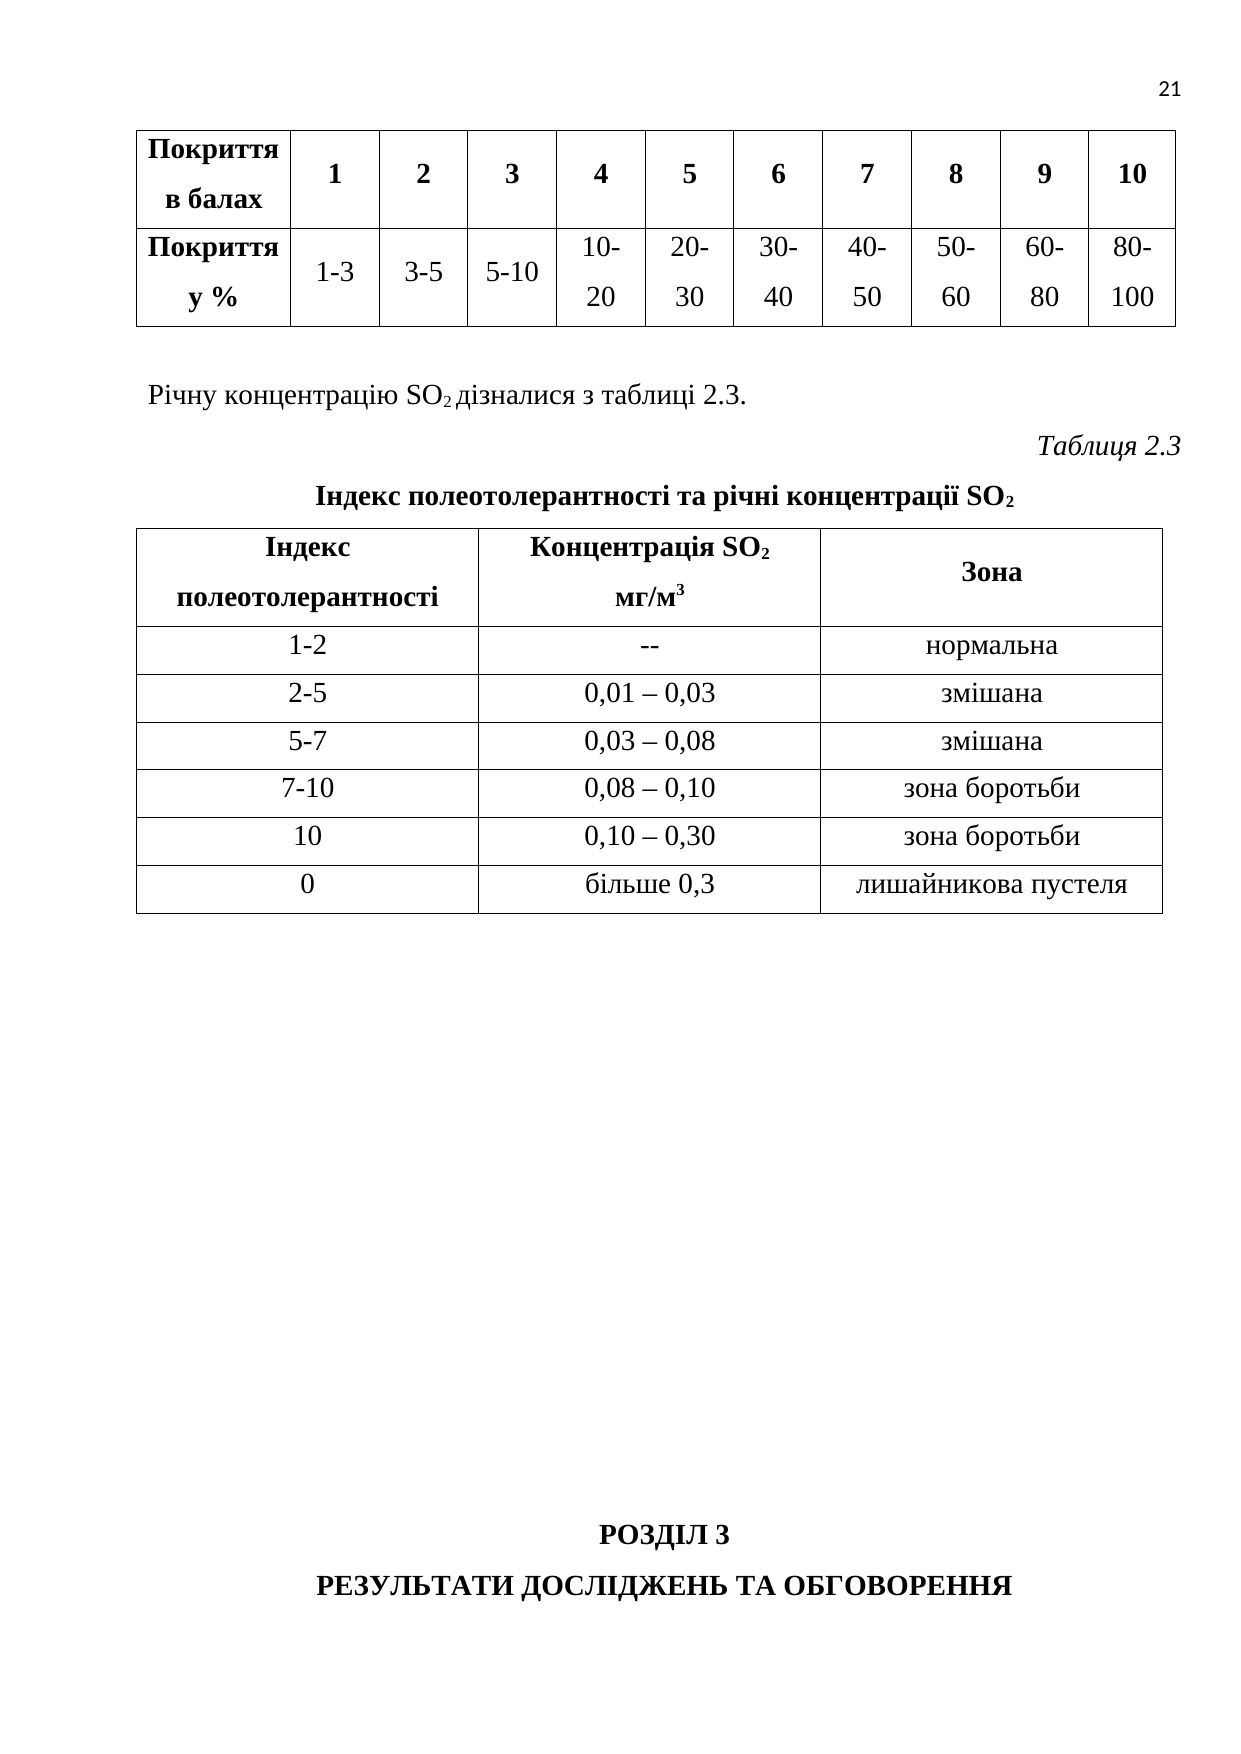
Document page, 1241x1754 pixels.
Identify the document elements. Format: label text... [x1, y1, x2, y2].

text РОЗДІЛ 3 [148, 1517, 1181, 1551]
table_header 7 [823, 131, 911, 228]
table_cell 1-2 [137, 627, 478, 674]
table_cell змішана [821, 723, 1162, 769]
table_header 6 [734, 131, 822, 228]
text РЕЗУЛЬТАТИ ДОСЛІДЖЕНЬ ТА ОБГОВОРЕННЯ [148, 1568, 1181, 1601]
table_cell 20-30 [646, 229, 733, 326]
table_cell 3-5 [380, 229, 467, 326]
table_header 3 [468, 131, 556, 228]
table_cell -- [479, 627, 820, 674]
table_cell 30-40 [734, 229, 822, 326]
text Таблиця 2.3 [148, 428, 1181, 461]
table_cell 10-20 [557, 229, 645, 326]
table_cell нормальна [821, 627, 1162, 674]
table_header 5 [646, 131, 733, 228]
table_header 8 [912, 131, 1000, 228]
table_header 2 [380, 131, 467, 228]
table_cell 5-10 [468, 229, 556, 326]
table_header Індекс полеотолерантності [137, 529, 478, 626]
table_cell 1-3 [291, 229, 379, 326]
table_cell 40-50 [823, 229, 911, 326]
table_header 10 [1089, 131, 1175, 228]
table_cell Покриття у % [137, 229, 290, 326]
table_cell зона боротьби [821, 770, 1162, 817]
table_cell лишайникова пустеля [821, 866, 1162, 912]
table_header Концентрація SO2 мг/м3 [479, 529, 820, 626]
table_cell більше 0,3 [479, 866, 820, 912]
table_header Покриття в балах [137, 131, 290, 228]
table_cell 0,01 – 0,03 [479, 675, 820, 722]
table_cell 10 [137, 818, 478, 865]
table_cell 0 [137, 866, 478, 912]
table_cell 7-10 [137, 770, 478, 817]
table_cell 0,03 – 0,08 [479, 723, 820, 769]
table_cell 0,10 – 0,30 [479, 818, 820, 865]
table_cell 80-100 [1089, 229, 1175, 326]
table_header 9 [1001, 131, 1088, 228]
table_cell 5-7 [137, 723, 478, 769]
table_cell 60-80 [1001, 229, 1088, 326]
table_header Зона [821, 529, 1162, 626]
table_header 4 [557, 131, 645, 228]
table_header 1 [291, 131, 379, 228]
table_cell 2-5 [137, 675, 478, 722]
table_cell 0,08 – 0,10 [479, 770, 820, 817]
table_cell 50-60 [912, 229, 1000, 326]
table_cell зона боротьби [821, 818, 1162, 865]
table_cell змішана [821, 675, 1162, 722]
text Річну концентрацію SO2 дізналися з таблиці 2.3. [148, 377, 1181, 411]
text Індекс полеотолерантності та річні концентрації SO2 [148, 478, 1181, 511]
